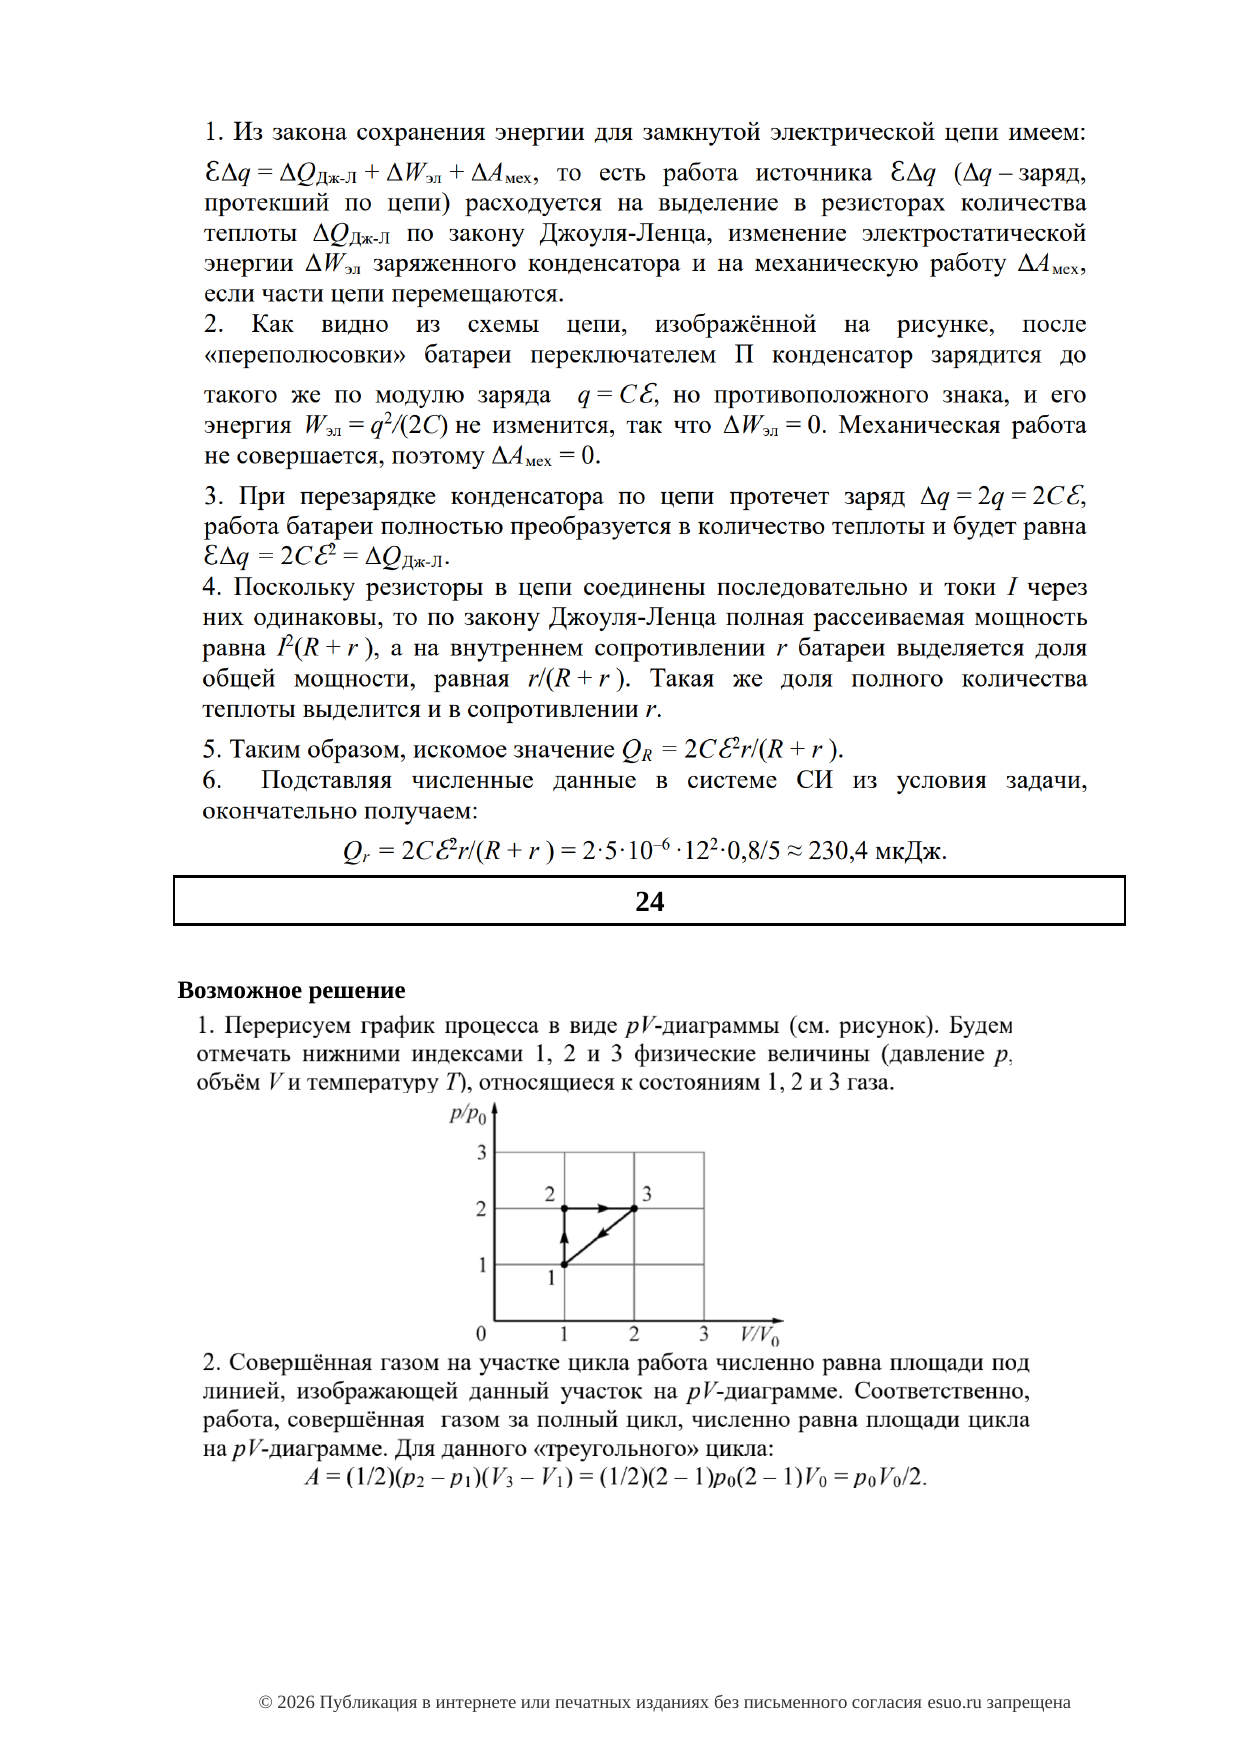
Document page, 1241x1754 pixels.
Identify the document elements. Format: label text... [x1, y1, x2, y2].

subtitle 24 [175, 878, 1124, 923]
text Возможное решение [177, 975, 1122, 1004]
picture [196, 1102, 1032, 1488]
picture [196, 118, 1092, 865]
picture [196, 1014, 1012, 1093]
